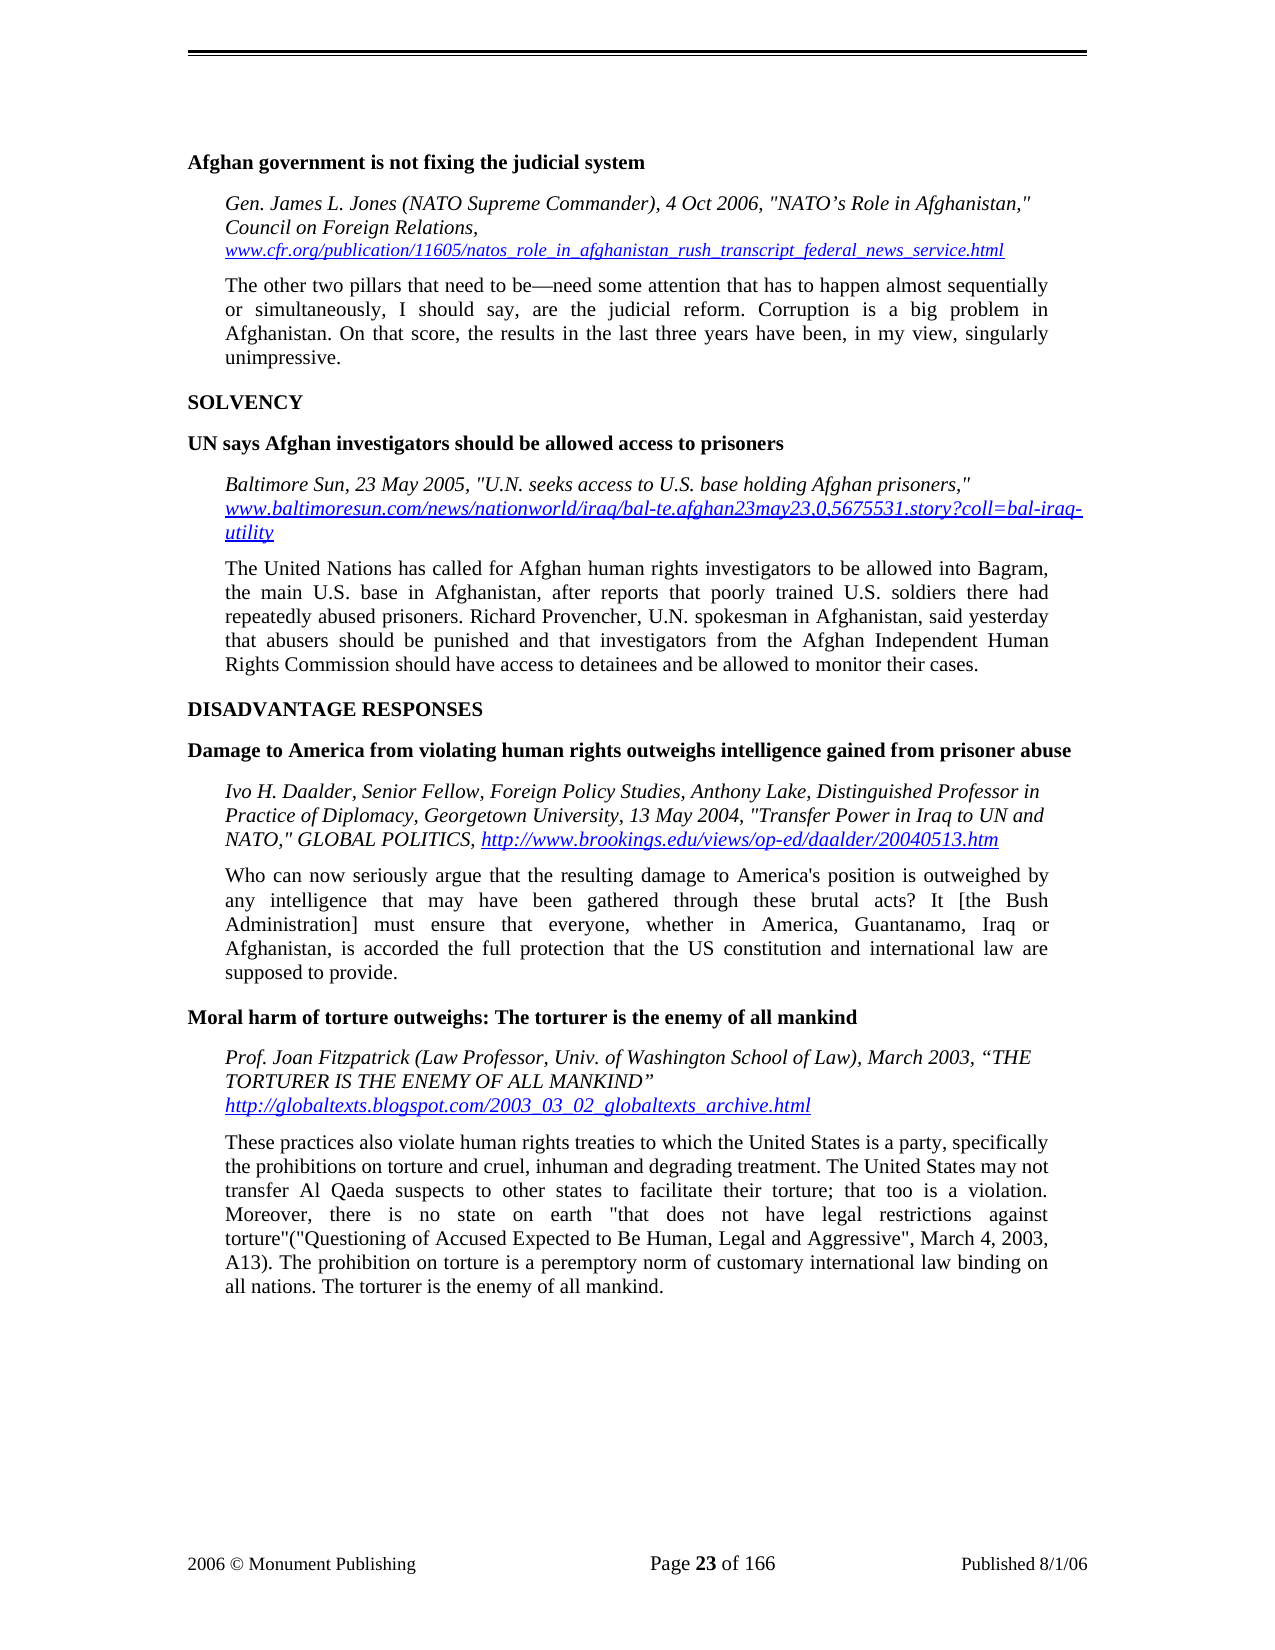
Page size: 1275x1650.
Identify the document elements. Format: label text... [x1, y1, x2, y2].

text DISADVANTAGE RESPONSES [187, 697, 1087, 721]
text Moral harm of torture outweighs: The torturer is the enemy of all mankind [187, 1004, 1087, 1029]
text Who can now seriously argue that the resulting damage to America's position is outweighed by any intelligence that may have been gathered through these brutal acts? It [the Bush Administration] must ensure that everyone, whether in America, Guantanamo, Iraq or Afghanistan, is accorded the full protection that the US constitution and international law are supposed to provide. [225, 863, 1050, 984]
text Baltimore Sun, 23 May 2005, "U.N. seeks access to U.S. base holding Afghan prisoners," www.baltimoresun.com/news/nationworld/iraq/bal-te.afghan23may23,0,5675531.story?coll=bal-iraq-utility [225, 471, 1087, 544]
text UN says Afghan investigators should be allowed access to prisoners [187, 431, 1087, 455]
text Prof. Joan Fitzpatrick (Law Professor, Univ. of Washington School of Law), March 2003, “THE TORTURER IS THE ENEMY OF ALL MANKIND” http://globaltexts.blogspot.com/2003_03_02_globaltexts_archive.html [225, 1045, 1087, 1117]
text Afghan government is not fixing the judicial system [187, 150, 1087, 174]
text Ivo H. Daalder, Senior Fellow, Foreign Policy Studies, Anthony Lake, Distinguished Professor in Practice of Diplomacy, Georgetown University, 13 May 2004, "Transfer Power in Iraq to UN and NATO," GLOBAL POLITICS, http://www.brookings.edu/views/op-ed/daalder/20040513.htm [225, 779, 1087, 851]
text SOLVENCY [187, 390, 1087, 414]
text Damage to America from violating human rights outweighs intelligence gained from prisoner abuse [187, 738, 1087, 762]
text The other two pillars that need to be—need some attention that has to happen almost sequentially or simultaneously, I should say, are the judicial reform. Corruption is a big problem in Afghanistan. On that score, the results in the last three years have been, in my view, singularly unimpressive. [225, 273, 1050, 369]
text Gen. James L. Jones (NATO Supreme Commander), 4 Oct 2006, "NATO’s Role in Afghanistan," Council on Foreign Relations, www.cfr.org/publication/11605/natos_role_in_afghanistan_rush_transcript_federal_news_service.html [225, 191, 1087, 260]
text The United Nations has called for Afghan human rights investigators to be allowed into Bagram, the main U.S. base in Afghanistan, after reports that poorly trained U.S. soldiers there had repeatedly abused prisoners. Richard Provencher, U.N. spokesman in Afghanistan, said yesterday that abusers should be punished and that investigators from the Afghan Independent Human Rights Commission should have access to detainees and be allowed to monitor their cases. [225, 556, 1050, 676]
text These practices also violate human rights treaties to which the United States is a party, specifically the prohibitions on torture and cruel, inhuman and degrading treatment. The United States may not transfer Al Qaeda suspects to other states to facilitate their torture; that too is a violation. Moreover, there is no state on earth "that does not have legal restrictions against torture"("Questioning of Accused Expected to Be Human, Legal and Aggressive", March 4, 2003, A13). The prohibition on torture is a peremptory norm of customary international law binding on all nations. The torturer is the enemy of all mankind. [225, 1130, 1050, 1298]
